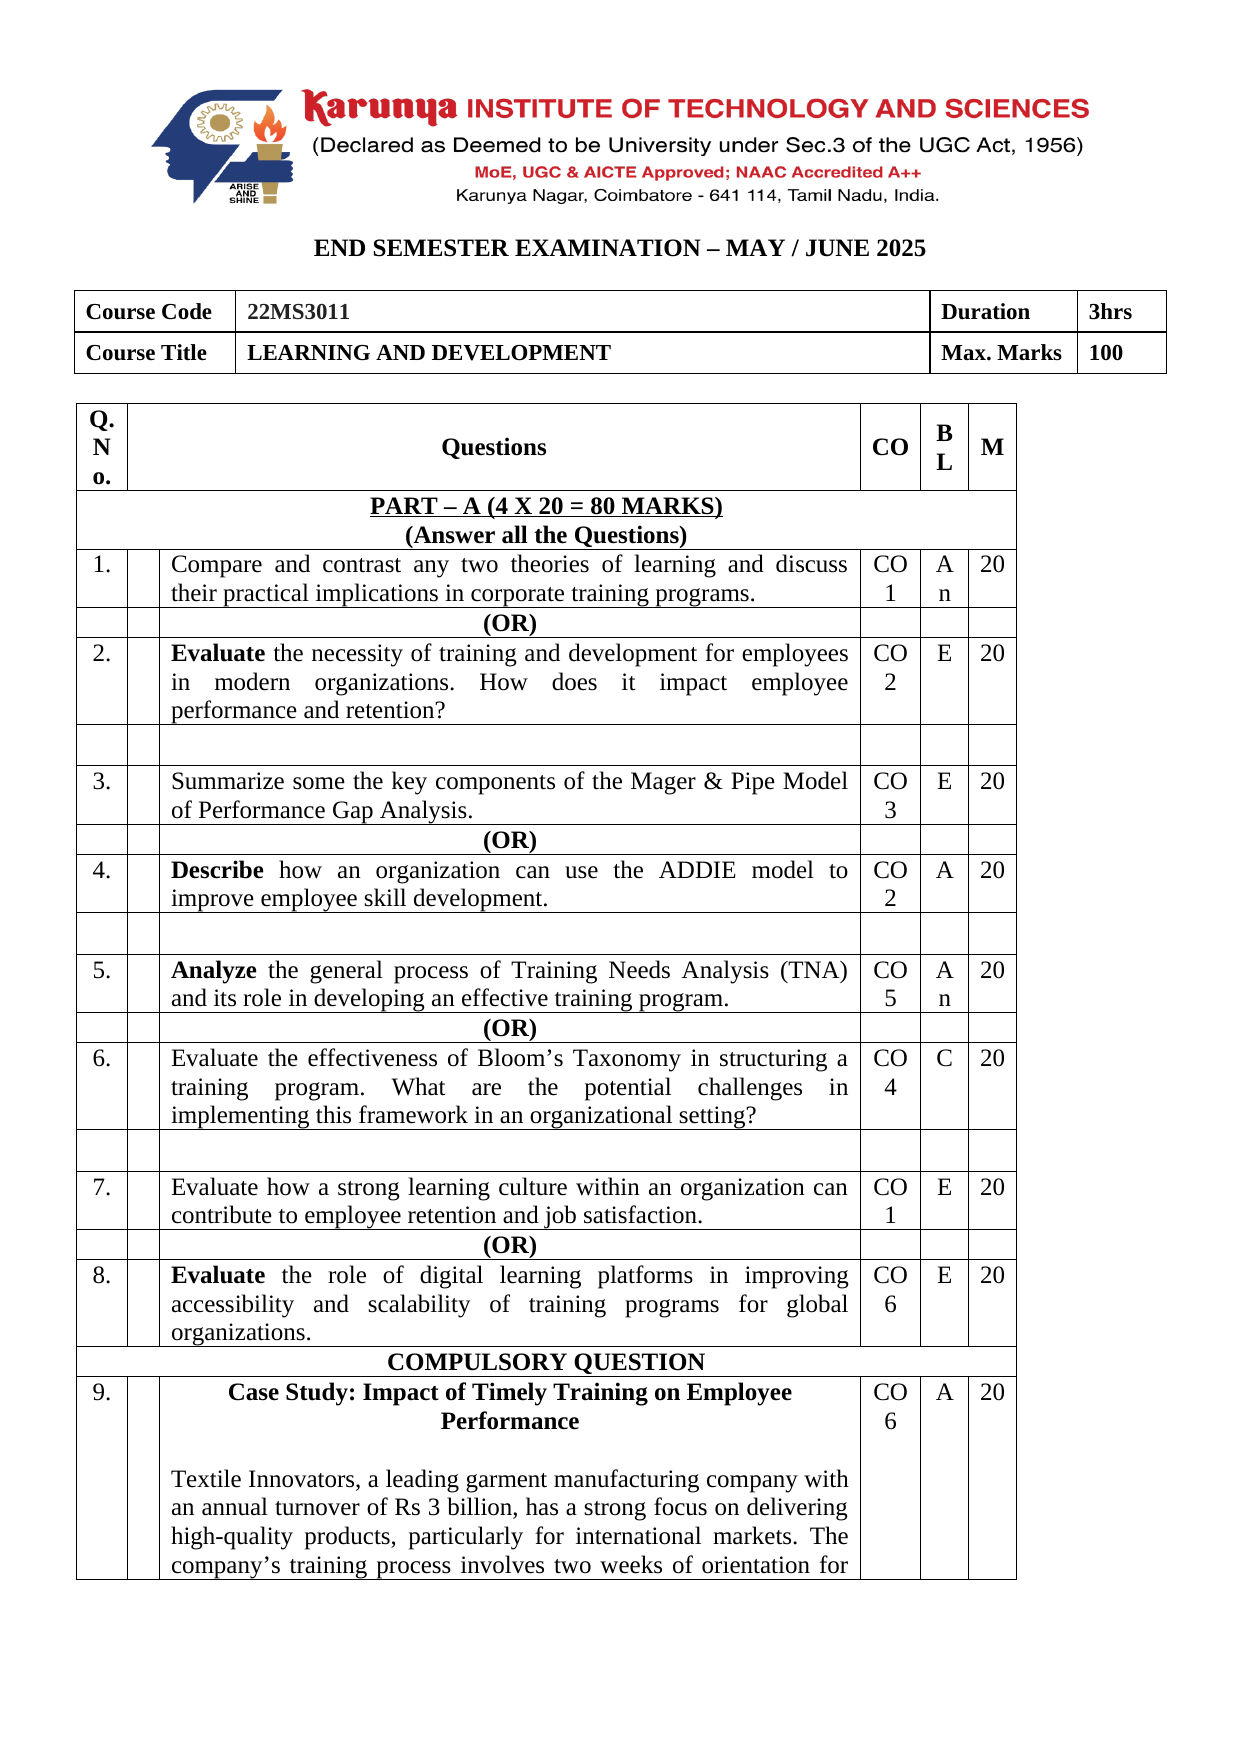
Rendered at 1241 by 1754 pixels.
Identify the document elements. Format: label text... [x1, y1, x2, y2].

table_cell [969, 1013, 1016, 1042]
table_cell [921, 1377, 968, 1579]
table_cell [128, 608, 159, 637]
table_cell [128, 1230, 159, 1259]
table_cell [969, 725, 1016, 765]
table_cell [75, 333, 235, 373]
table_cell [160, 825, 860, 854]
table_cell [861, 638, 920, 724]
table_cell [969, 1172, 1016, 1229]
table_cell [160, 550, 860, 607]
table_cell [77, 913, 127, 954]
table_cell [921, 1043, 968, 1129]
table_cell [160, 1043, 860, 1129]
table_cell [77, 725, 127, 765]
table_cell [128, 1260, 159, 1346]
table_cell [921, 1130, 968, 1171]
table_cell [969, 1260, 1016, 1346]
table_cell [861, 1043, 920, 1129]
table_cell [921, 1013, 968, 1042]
text END SEMESTER EXAMINATION – MAY / JUNE 2025 [150, 233, 1090, 261]
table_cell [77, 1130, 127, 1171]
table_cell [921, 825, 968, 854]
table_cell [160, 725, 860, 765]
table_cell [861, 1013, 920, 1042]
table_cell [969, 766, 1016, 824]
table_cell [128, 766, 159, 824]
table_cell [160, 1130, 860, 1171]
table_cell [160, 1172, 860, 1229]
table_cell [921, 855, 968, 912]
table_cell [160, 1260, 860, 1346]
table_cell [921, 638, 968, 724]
picture [151, 89, 1089, 204]
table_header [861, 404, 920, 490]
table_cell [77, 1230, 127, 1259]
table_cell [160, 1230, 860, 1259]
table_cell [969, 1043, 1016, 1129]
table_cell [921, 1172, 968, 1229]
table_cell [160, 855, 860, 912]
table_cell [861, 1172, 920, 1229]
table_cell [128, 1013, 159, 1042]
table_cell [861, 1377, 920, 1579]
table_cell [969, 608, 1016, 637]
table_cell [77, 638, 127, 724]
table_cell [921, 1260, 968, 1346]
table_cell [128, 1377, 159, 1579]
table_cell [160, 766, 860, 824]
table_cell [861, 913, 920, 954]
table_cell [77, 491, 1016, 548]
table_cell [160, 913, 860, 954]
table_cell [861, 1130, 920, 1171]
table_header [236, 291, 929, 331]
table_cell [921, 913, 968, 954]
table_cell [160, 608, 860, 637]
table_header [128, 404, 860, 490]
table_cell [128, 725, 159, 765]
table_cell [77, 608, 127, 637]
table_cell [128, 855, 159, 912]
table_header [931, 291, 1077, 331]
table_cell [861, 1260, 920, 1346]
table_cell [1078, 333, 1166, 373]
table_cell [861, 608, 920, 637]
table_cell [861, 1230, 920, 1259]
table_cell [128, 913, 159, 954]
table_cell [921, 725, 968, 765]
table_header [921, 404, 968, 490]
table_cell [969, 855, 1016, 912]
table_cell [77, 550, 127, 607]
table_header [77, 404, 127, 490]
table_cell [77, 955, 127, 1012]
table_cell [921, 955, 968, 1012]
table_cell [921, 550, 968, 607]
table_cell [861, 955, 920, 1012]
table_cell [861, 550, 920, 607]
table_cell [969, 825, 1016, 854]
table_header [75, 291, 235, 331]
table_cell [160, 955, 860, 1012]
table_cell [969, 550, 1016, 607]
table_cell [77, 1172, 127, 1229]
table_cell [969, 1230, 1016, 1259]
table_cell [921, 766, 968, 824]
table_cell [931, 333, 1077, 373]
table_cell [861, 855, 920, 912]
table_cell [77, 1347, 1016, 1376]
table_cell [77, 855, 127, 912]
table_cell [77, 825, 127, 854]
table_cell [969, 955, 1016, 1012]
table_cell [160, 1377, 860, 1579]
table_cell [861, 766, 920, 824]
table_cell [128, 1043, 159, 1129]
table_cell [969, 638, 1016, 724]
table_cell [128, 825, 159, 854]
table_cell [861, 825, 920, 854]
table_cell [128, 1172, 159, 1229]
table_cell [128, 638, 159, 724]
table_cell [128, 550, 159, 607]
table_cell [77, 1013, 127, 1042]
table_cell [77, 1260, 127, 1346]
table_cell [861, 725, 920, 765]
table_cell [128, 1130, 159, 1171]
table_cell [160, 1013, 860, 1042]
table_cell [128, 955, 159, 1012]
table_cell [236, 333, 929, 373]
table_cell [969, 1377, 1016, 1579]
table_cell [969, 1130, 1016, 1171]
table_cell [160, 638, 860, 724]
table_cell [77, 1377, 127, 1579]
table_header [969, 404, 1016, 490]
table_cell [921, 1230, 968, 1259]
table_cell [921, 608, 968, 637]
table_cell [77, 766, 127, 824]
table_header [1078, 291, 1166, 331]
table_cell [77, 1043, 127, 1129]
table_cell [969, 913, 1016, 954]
